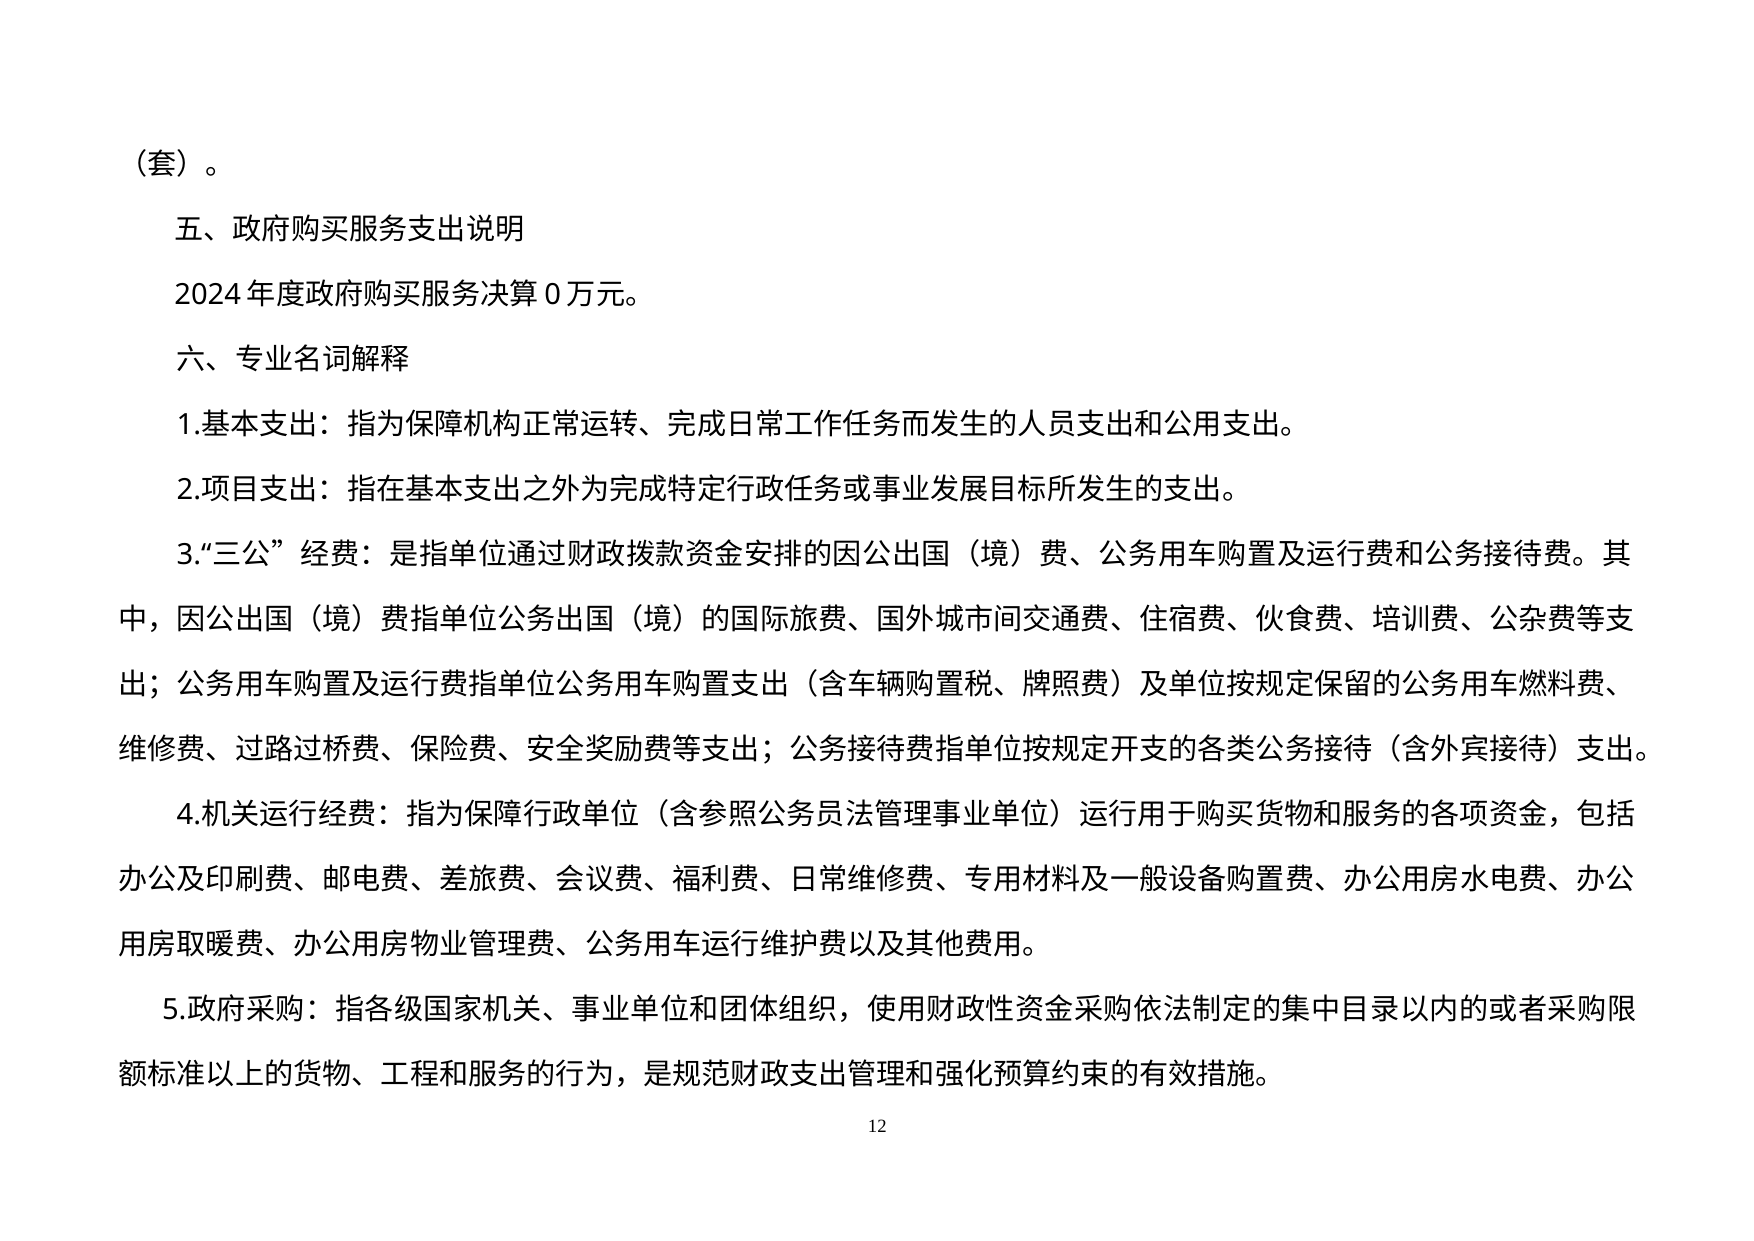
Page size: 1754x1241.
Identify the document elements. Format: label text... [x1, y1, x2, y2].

text 1.基本支出：指为保障机构正常运转、完成日常工作任务而发生的人员支出和公用支出。 [118, 389, 1636, 454]
text 2024年度政府购买服务决算0万元。 [118, 259, 1636, 324]
text 4.机关运行经费：指为保障行政单位（含参照公务员法管理事业单位）运行用于购买货物和服务的各项资金，包括办公及印刷费、邮电费、差旅费、会议费、福利费、日常维修费、专用材料及一般设备购置费、办公用房水电费、办公用房取暖费、办公用房物业管理费、公务用车运行维护费以及其他费用。 [118, 779, 1636, 974]
text 5.政府采购：指各级国家机关、事业单位和团体组织，使用财政性资金采购依法制定的集中目录以内的或者采购限额标准以上的货物、工程和服务的行为，是规范财政支出管理和强化预算约束的有效措施。 [118, 974, 1636, 1104]
text 3.“三公”经费：是指单位通过财政拨款资金安排的因公出国（境）费、公务用车购置及运行费和公务接待费。其中，因公出国（境）费指单位公务出国（境）的国际旅费、国外城市间交通费、住宿费、伙食费、培训费、公杂费等支出；公务用车购置及运行费指单位公务用车购置支出（含车辆购置税、牌照费）及单位按规定保留的公务用车燃料费、维修费、过路过桥费、保险费、安全奖励费等支出；公务接待费指单位按规定开支的各类公务接待（含外宾接待）支出。 [118, 519, 1636, 779]
text 五、政府购买服务支出说明 [118, 194, 1636, 259]
text 六、专业名词解释 [118, 324, 1636, 389]
text 2.项目支出：指在基本支出之外为完成特定行政任务或事业发展目标所发生的支出。 [118, 454, 1636, 519]
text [118, 129, 1636, 194]
